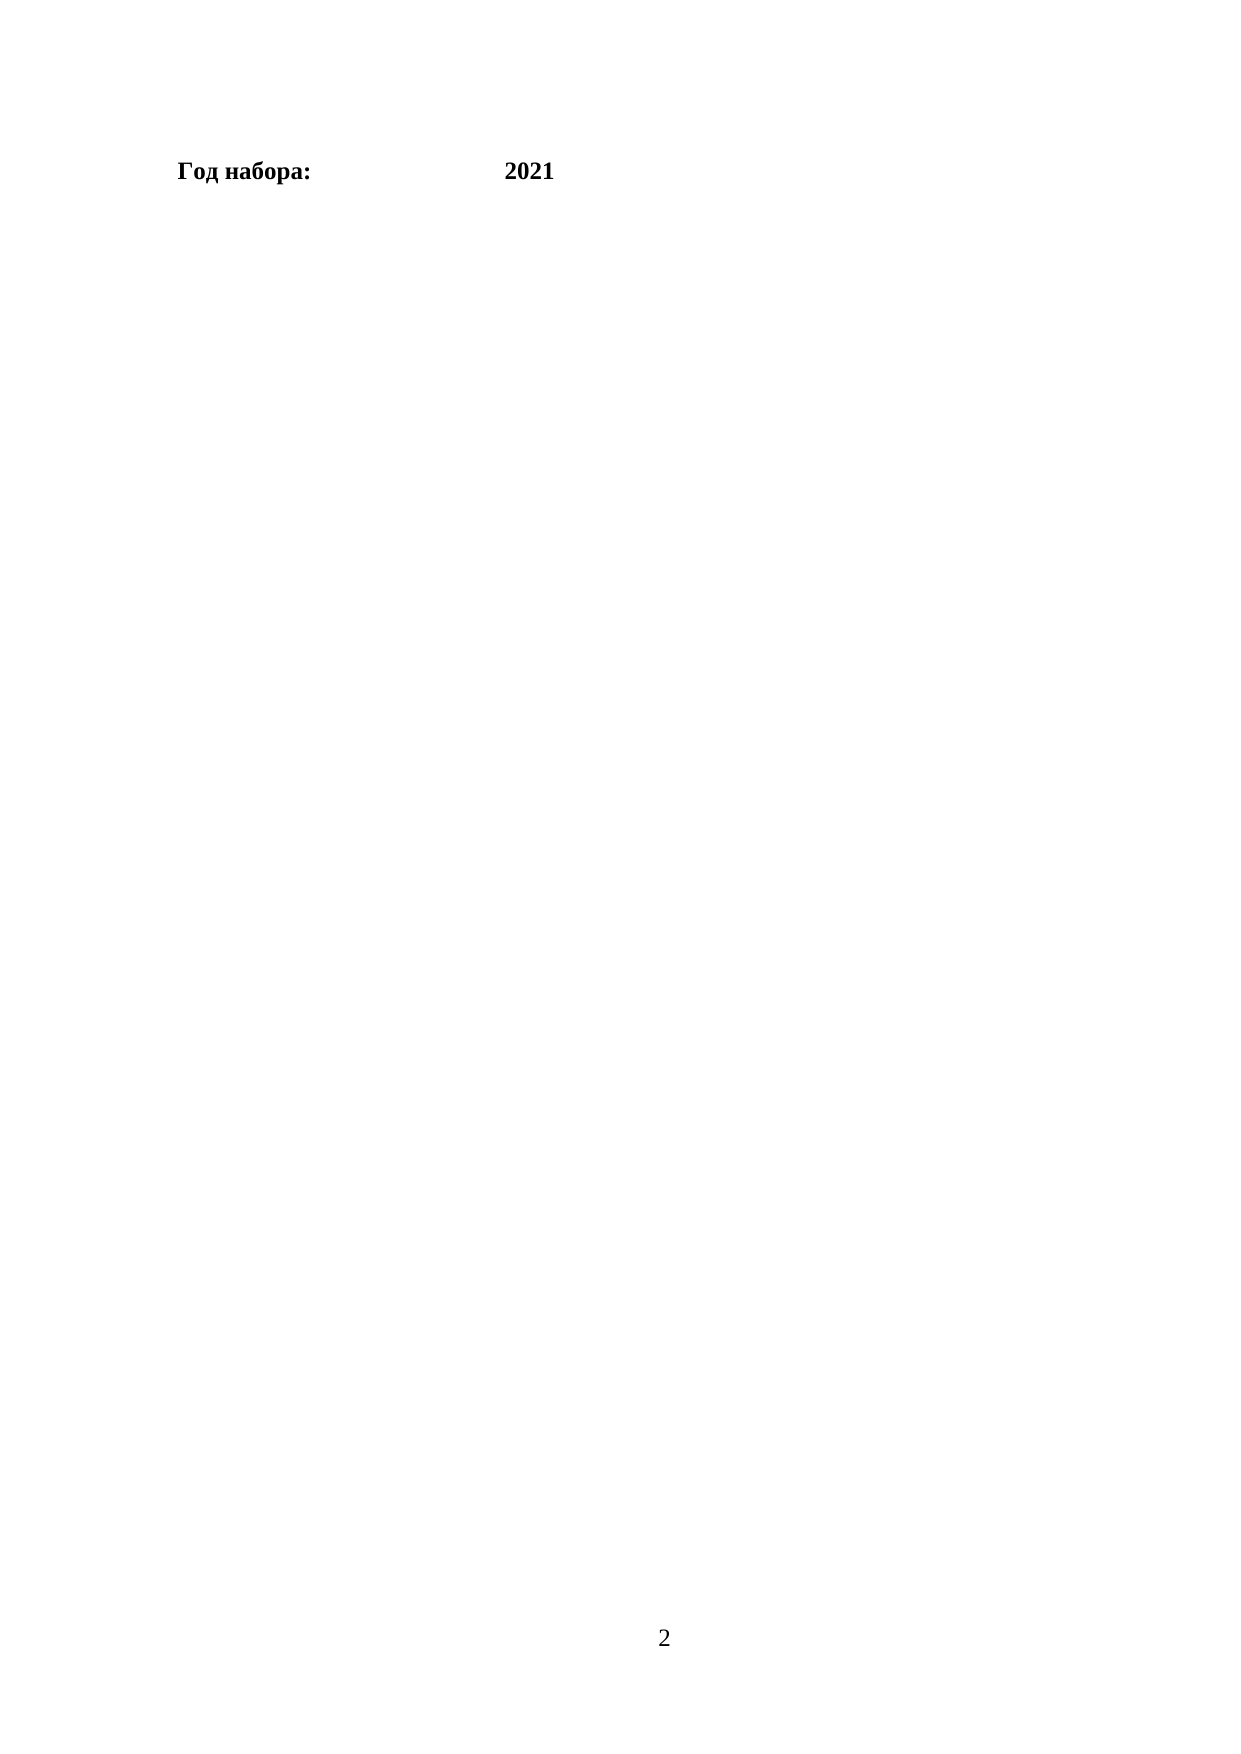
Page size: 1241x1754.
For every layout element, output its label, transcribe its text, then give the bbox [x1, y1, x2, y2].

table_cell Год набора: [166, 131, 493, 199]
table_cell 2021 [493, 131, 1140, 199]
